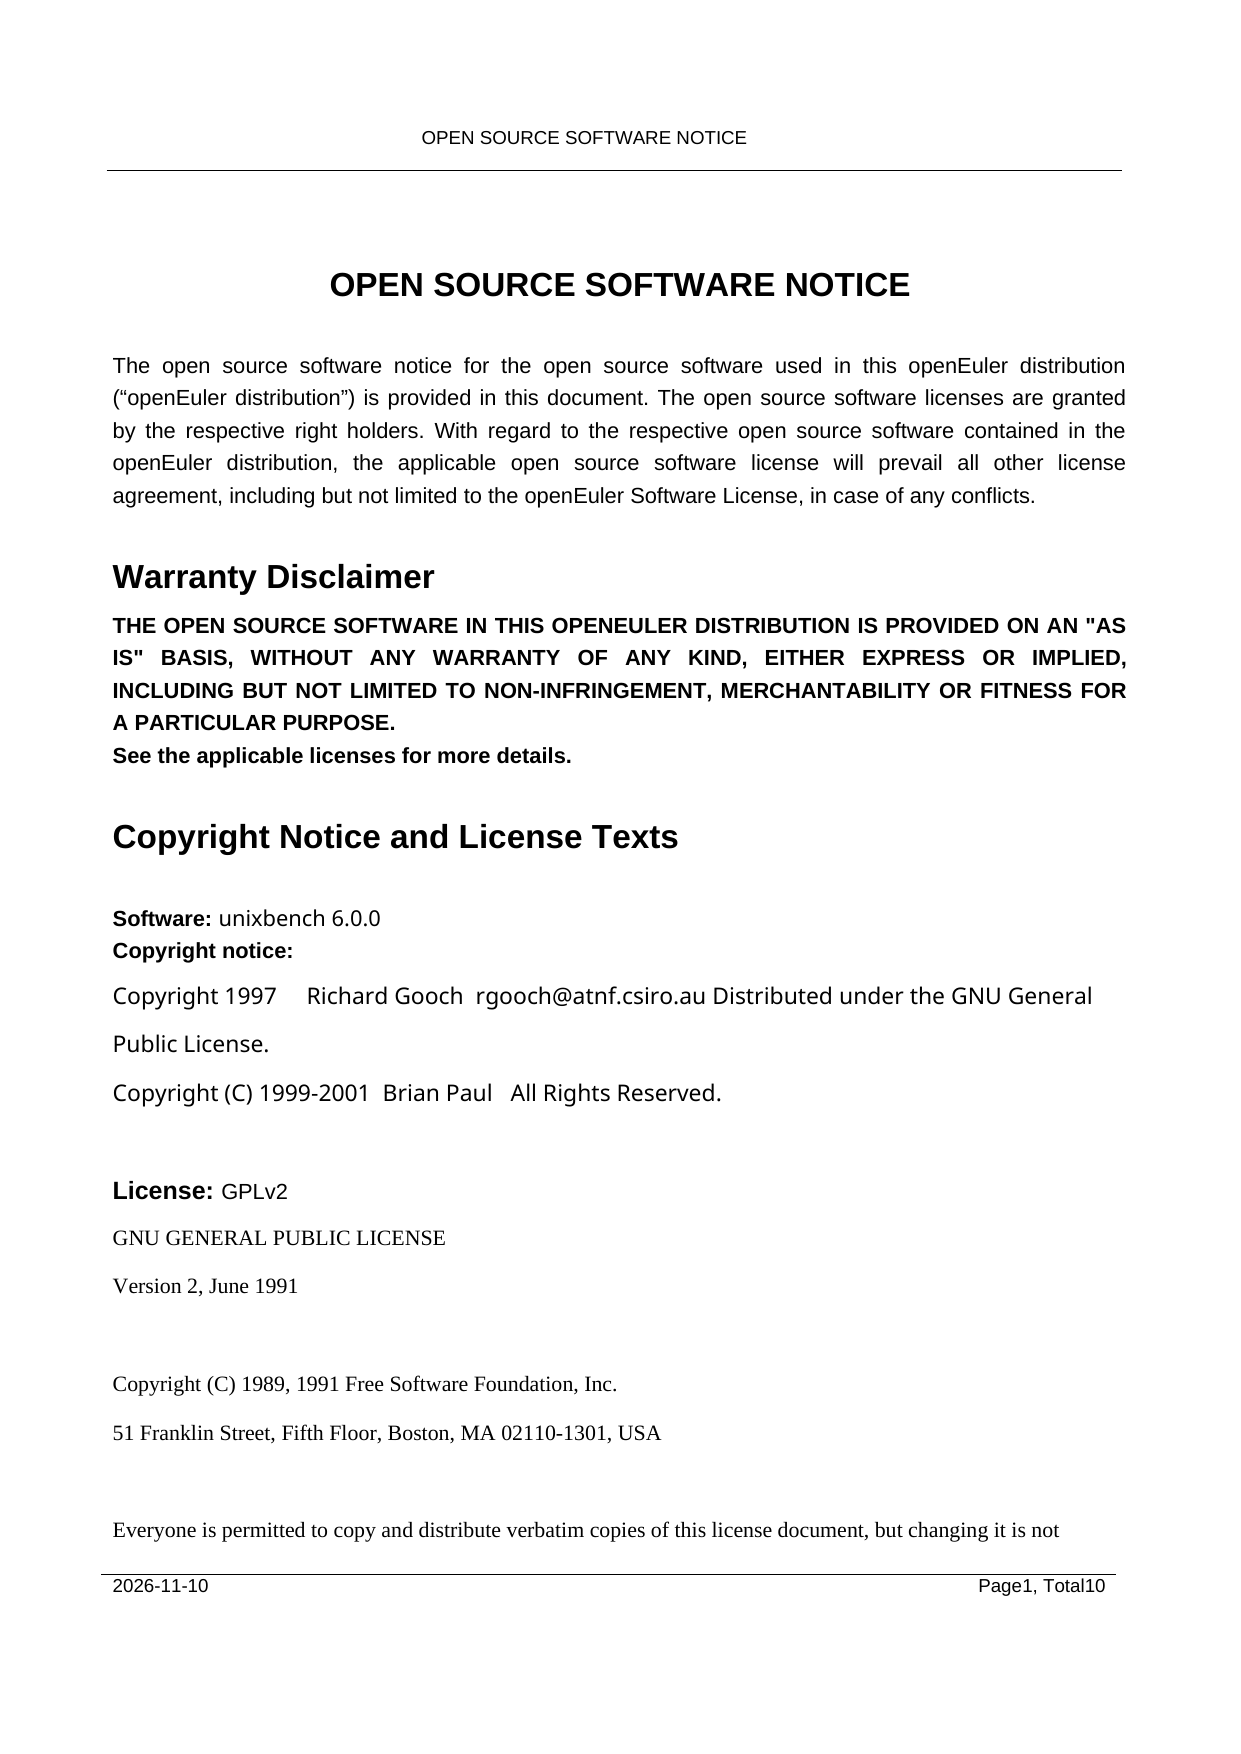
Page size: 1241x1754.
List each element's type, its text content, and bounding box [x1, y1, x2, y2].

text Copyright notice: [112, 934, 1128, 966]
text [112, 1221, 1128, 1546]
text THE OPEN SOURCE SOFTWARE IN THIS OPENEULER DISTRIBUTION IS PROVIDED ON AN "AS IS" BASIS, WITHOUT ANY WARRANTY OF ANY KIND, EITHER EXPRESS OR IMPLIED, INCLUDING BUT NOT LIMITED TO NON-INFRINGEMENT, MERCHANTABILITY OR FITNESS FOR A PARTICULAR PURPOSE. See the applicable licenses for more details. [112, 609, 1128, 771]
text The open source software notice for the open source software used in this openEuler distribution (“openEuler distribution”) is provided in this document. The open source software licenses are granted by the respective right holders. With regard to the respective open source software contained in the openEuler distribution, the applicable open source software license will prevail all other license agreement, including but not limited to the openEuler Software License, in case of any conflicts. [112, 349, 1128, 511]
text Software: unixbench 6.0.0 [112, 901, 1128, 934]
text Warranty Disclaimer [112, 544, 1128, 609]
text OPEN SOURCE SOFTWARE NOTICE [112, 251, 1128, 316]
text Copyright Notice and License Texts [112, 804, 1128, 869]
text Copyright 1997 Richard Gooch rgooch@atnf.csiro.au Distributed under the GNU General Public License. Copyright (C) 1999-2001 Brian Paul All Rights Reserved. [112, 979, 1128, 1158]
text License: GPLv2 [112, 1174, 1128, 1207]
